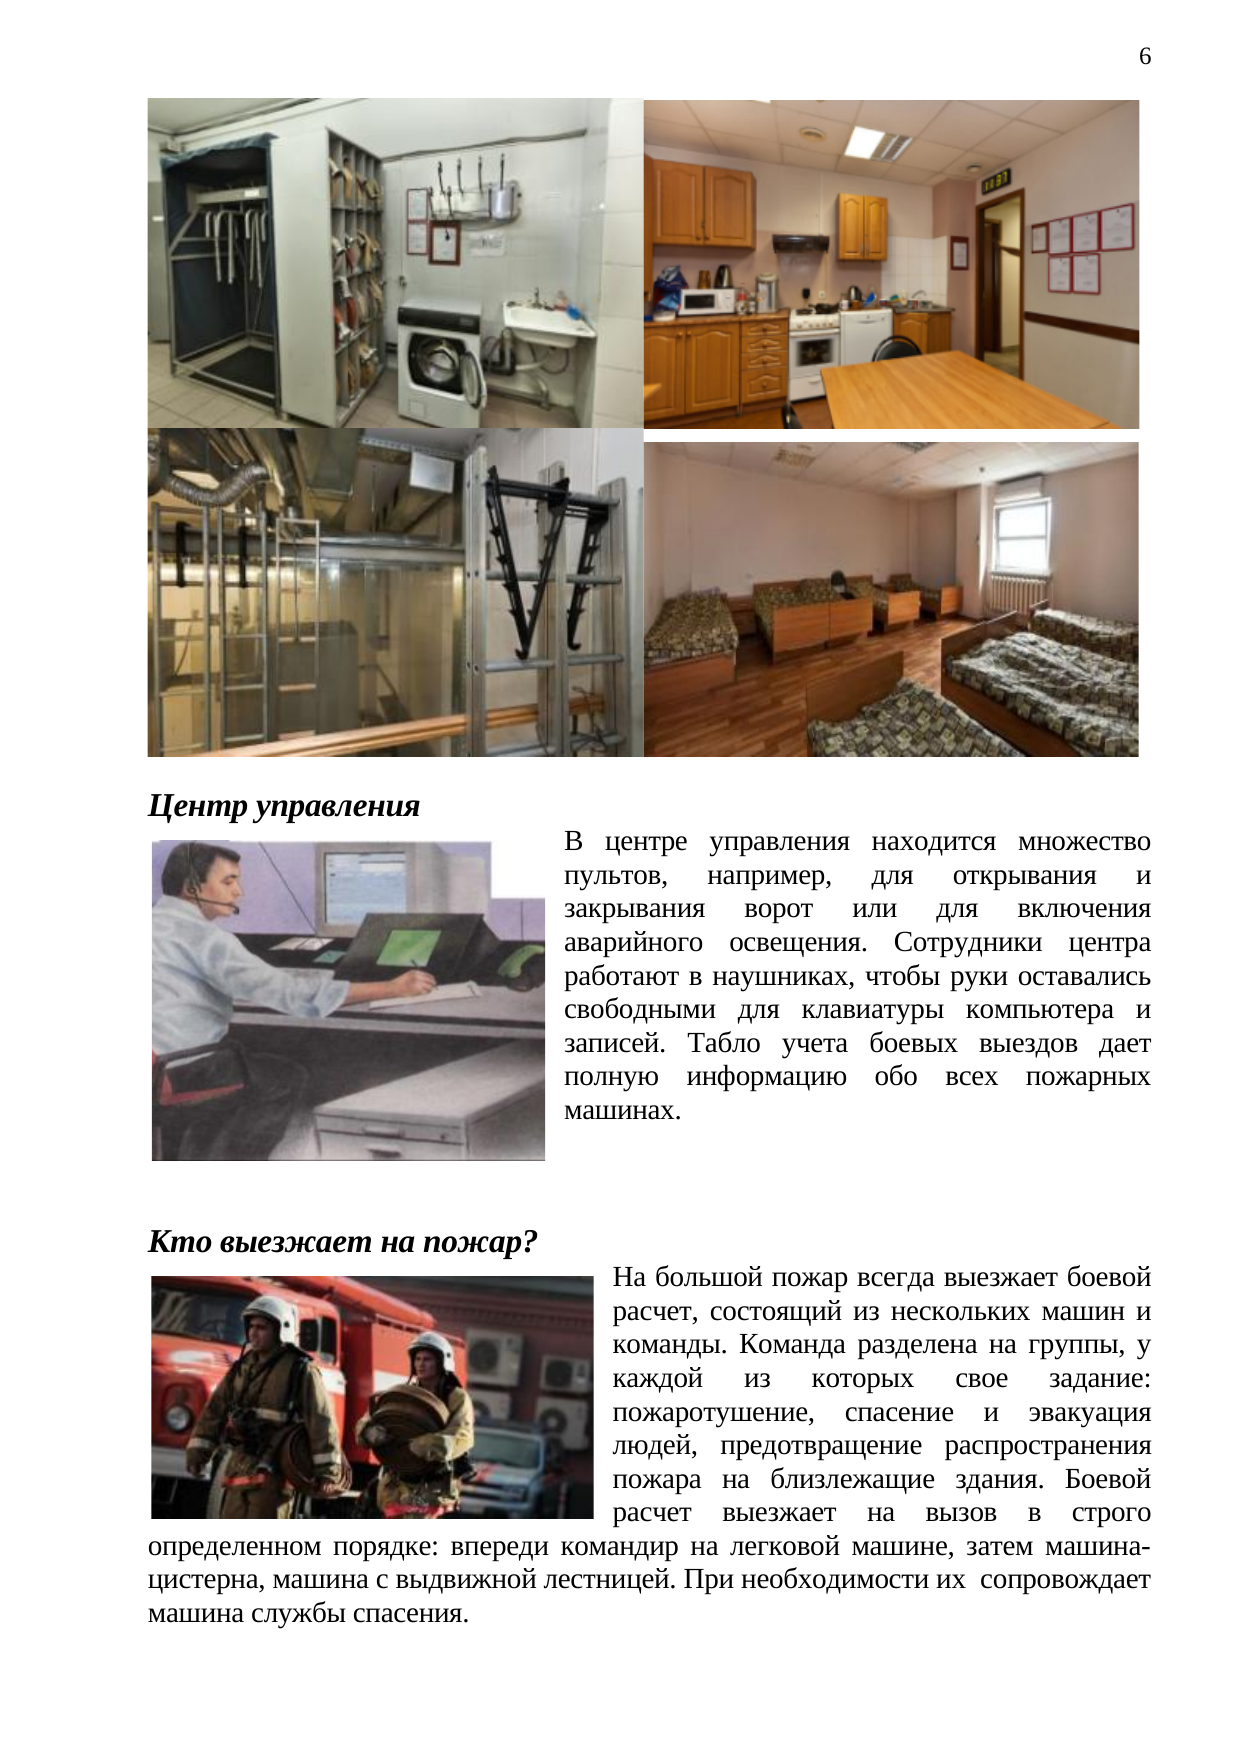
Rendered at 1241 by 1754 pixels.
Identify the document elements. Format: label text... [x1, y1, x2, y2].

text Центр управления [148, 785, 1152, 823]
picture [151, 840, 546, 1161]
text Кто выезжает на пожар? [148, 1221, 1152, 1259]
picture [147, 98, 1140, 757]
picture [151, 1276, 594, 1519]
